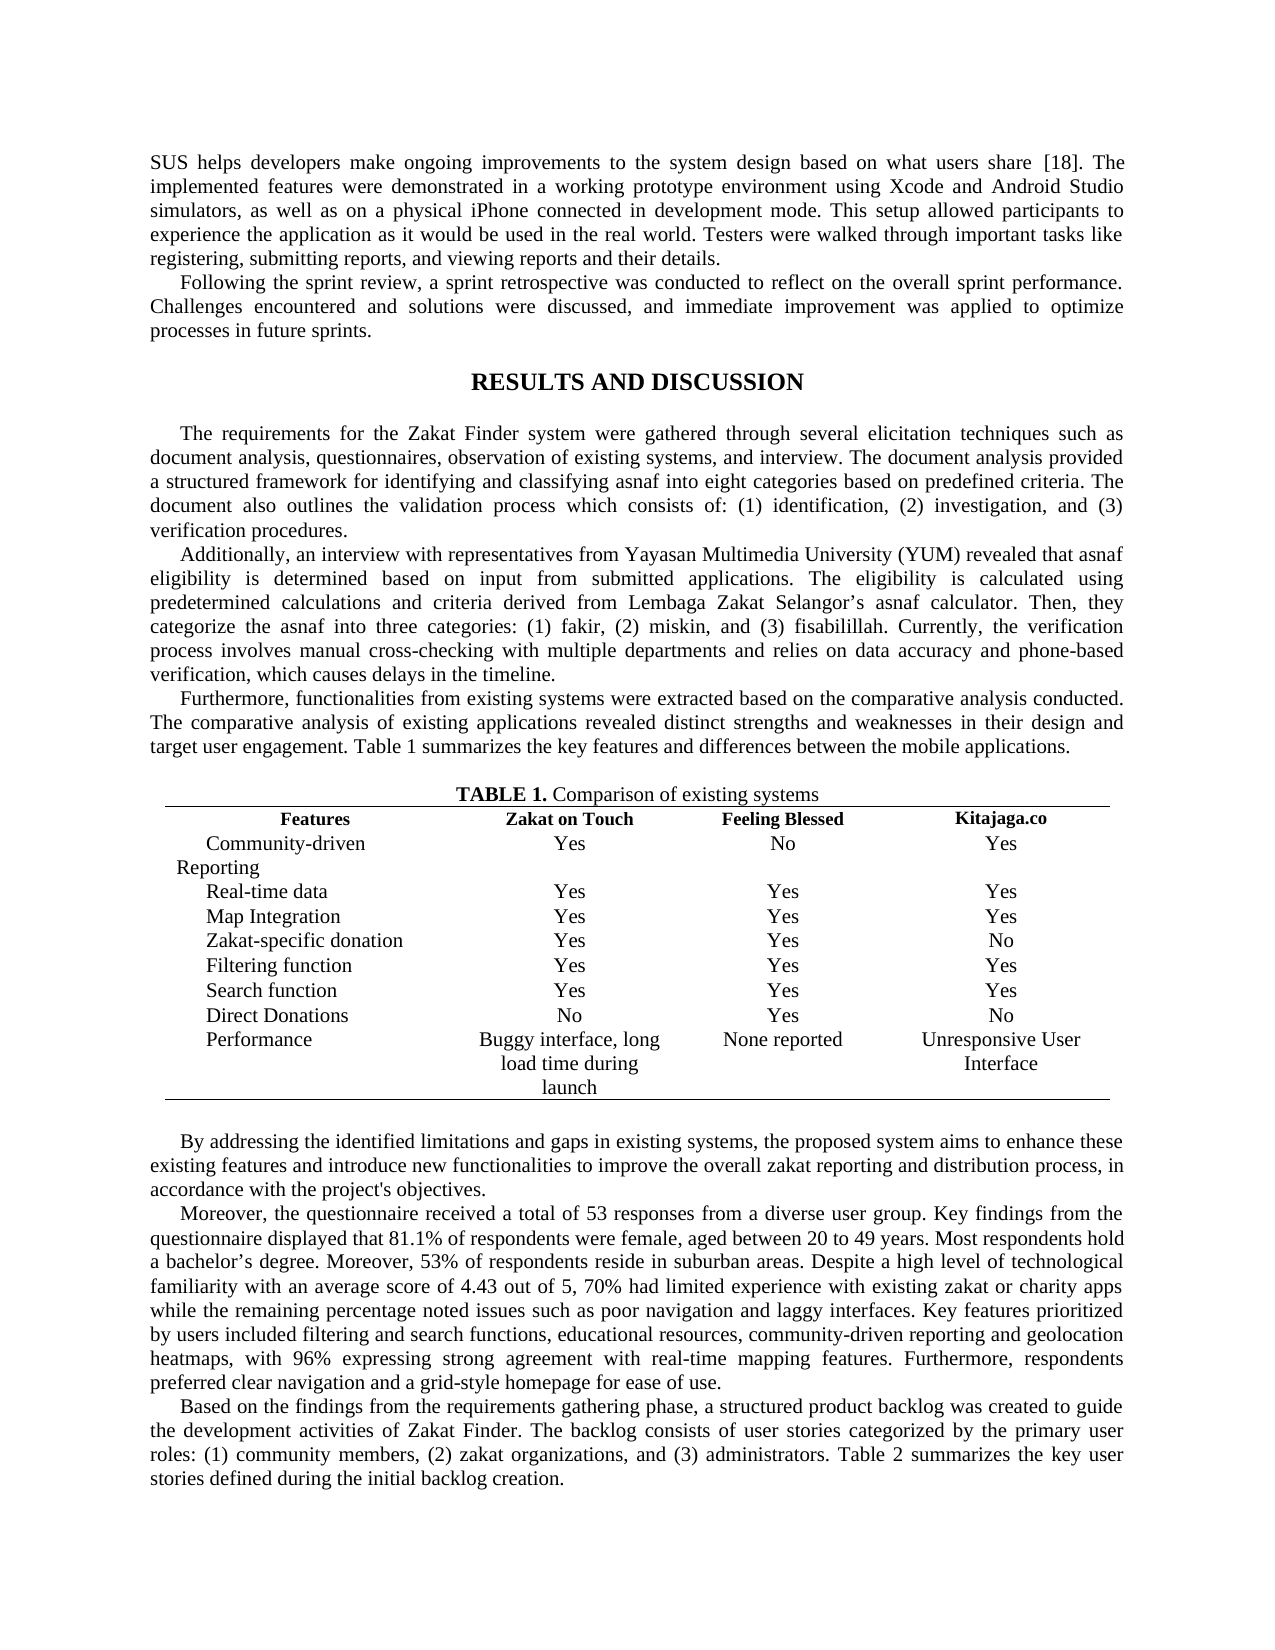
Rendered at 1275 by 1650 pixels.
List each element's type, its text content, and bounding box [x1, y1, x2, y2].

table_cell Yes [465, 953, 674, 978]
table_cell Yes [674, 953, 892, 978]
table_cell Yes [465, 929, 674, 953]
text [150, 150, 1125, 270]
table_cell Yes [674, 879, 892, 904]
table_cell No [892, 929, 1110, 953]
text TABLE 1. Comparison of existing systems [150, 782, 1125, 806]
table_cell Yes [465, 879, 674, 904]
table_cell Community-driven Reporting [165, 831, 465, 879]
text Additionally, an interview with representatives from Yayasan Multimedia University (YUM) revealed that asnaf eligibility is determined based on input from submitted applications. The eligibility is calculated using predetermined calculations and criteria derived from Lembaga Zakat Selangor’s asnaf calculator. Then, they categorize the asnaf into three categories: (1) fakir, (2) miskin, and (3) fisabilillah. Currently, the verification process involves manual cross-checking with multiple departments and relies on data accuracy and phone-based verification, which causes delays in the timeline. [150, 542, 1125, 686]
table_cell No [892, 1003, 1110, 1027]
table_cell Yes [674, 1003, 892, 1027]
table_header Feeling Blessed [674, 807, 892, 831]
table_cell Yes [892, 953, 1110, 978]
table_cell Performance [165, 1027, 465, 1099]
table_cell Zakat-specific donation [165, 929, 465, 953]
table_cell No [674, 831, 892, 879]
text Following the sprint review, a sprint retrospective was conducted to reflect on the overall sprint performance. Challenges encountered and solutions were discussed, and immediate improvement was applied to optimize processes in future sprints. [150, 270, 1125, 342]
table_cell Yes [892, 879, 1110, 904]
text The requirements for the Zakat Finder system were gathered through several elicitation techniques such as document analysis, questionnaires, observation of existing systems, and interview. The document analysis provided a structured framework for identifying and classifying asnaf into eight categories based on predefined criteria. The document also outlines the validation process which consists of: (1) identification, (2) investigation, and (3) verification procedures. [150, 421, 1125, 542]
text Moreover, the questionnaire received a total of 53 responses from a diverse user group. Key findings from the questionnaire displayed that 81.1% of respondents were female, aged between 20 to 49 years. Most respondents hold a bachelor’s degree. Moreover, 53% of respondents reside in suburban areas. Despite a high level of technological familiarity with an average score of 4.43 out of 5, 70% had limited experience with existing zakat or charity apps while the remaining percentage noted issues such as poor navigation and laggy interfaces. Key features prioritized by users included filtering and search functions, educational resources, community-driven reporting and geolocation heatmaps, with 96% expressing strong agreement with real-time mapping features. Furthermore, respondents preferred clear navigation and a grid-style homepage for ease of use. [150, 1201, 1125, 1394]
table_cell None reported [674, 1027, 892, 1099]
table_header Features [165, 807, 465, 831]
table_cell Real-time data [165, 879, 465, 904]
table_cell Filtering function [165, 953, 465, 978]
table_cell Buggy interface, long load time during launch [465, 1027, 674, 1099]
subtitle results and discussion [150, 367, 1125, 396]
text Based on the findings from the requirements gathering phase, a structured product backlog was created to guide the development activities of Zakat Finder. The backlog consists of user stories categorized by the primary user roles: (1) community members, (2) zakat organizations, and (3) administrators. Table 2 summarizes the key user stories defined during the initial backlog creation. [150, 1394, 1125, 1490]
table_cell Search function [165, 978, 465, 1002]
table_cell Yes [892, 978, 1110, 1002]
text By addressing the identified limitations and gaps in existing systems, the proposed system aims to enhance these existing features and introduce new functionalities to improve the overall zakat reporting and distribution process, in accordance with the project's objectives. [150, 1129, 1125, 1201]
table_cell Yes [465, 904, 674, 928]
table_cell Yes [674, 929, 892, 953]
table_cell Yes [892, 904, 1110, 928]
table_cell Yes [674, 904, 892, 928]
table_cell Unresponsive User Interface [892, 1027, 1110, 1099]
table_cell Yes [892, 831, 1110, 879]
table_cell Yes [465, 978, 674, 1002]
table_cell Map Integration [165, 904, 465, 928]
table_cell No [465, 1003, 674, 1027]
table_cell Direct Donations [165, 1003, 465, 1027]
table_cell Yes [465, 831, 674, 879]
table_cell Yes [674, 978, 892, 1002]
text Furthermore, functionalities from existing systems were extracted based on the comparative analysis conducted. The comparative analysis of existing applications revealed distinct strengths and weaknesses in their design and target user engagement. Table 1 summarizes the key features and differences between the mobile applications. [150, 686, 1125, 758]
table_header Zakat on Touch [465, 807, 674, 831]
table_header Kitajaga.co [892, 807, 1110, 831]
